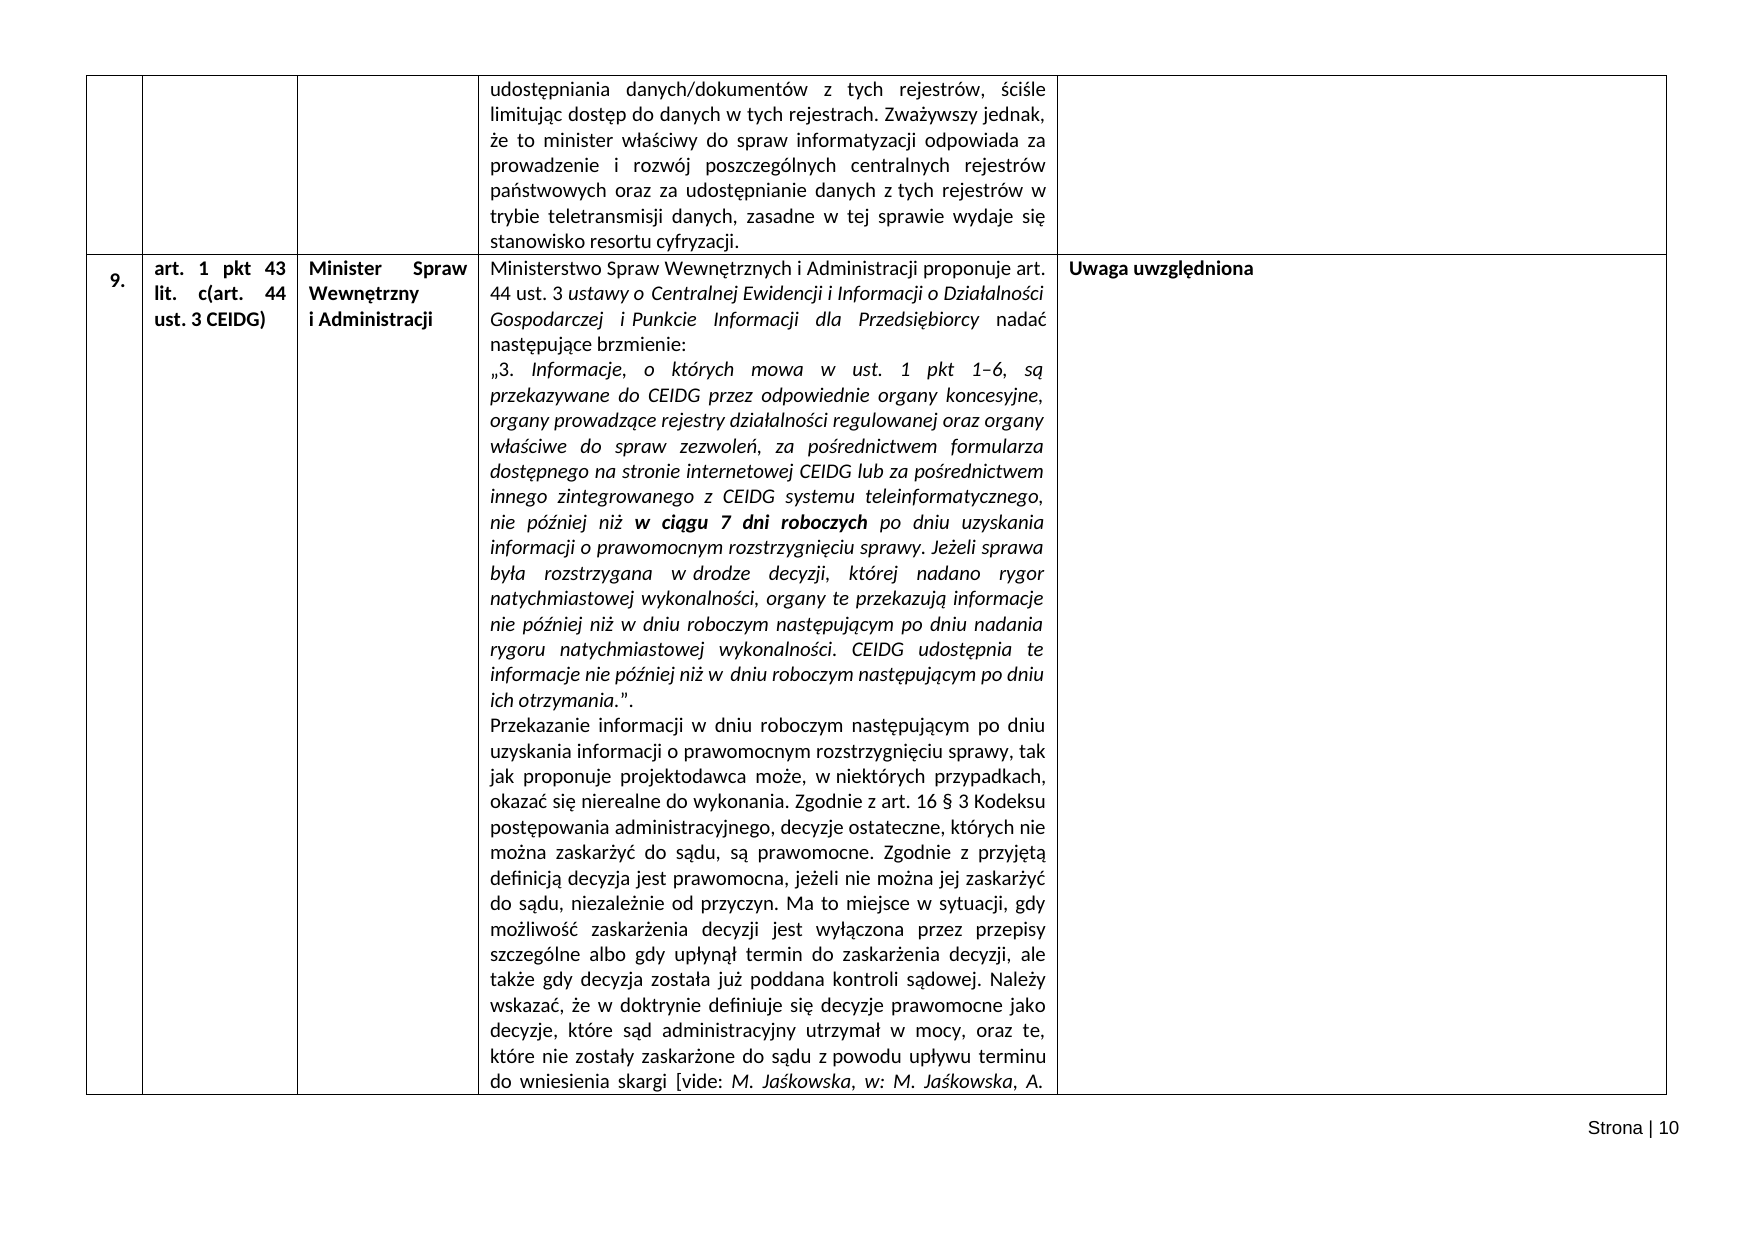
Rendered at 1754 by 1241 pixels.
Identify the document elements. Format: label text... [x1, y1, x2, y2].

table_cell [143, 76, 297, 254]
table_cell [1058, 76, 1666, 254]
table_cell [143, 255, 297, 1094]
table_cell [479, 255, 1057, 1094]
table_cell Uwaga uwzględniona [1058, 255, 1666, 1094]
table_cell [479, 76, 1057, 254]
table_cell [298, 255, 478, 1094]
table_cell [87, 76, 142, 254]
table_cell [298, 76, 478, 254]
table_cell [87, 255, 142, 1094]
